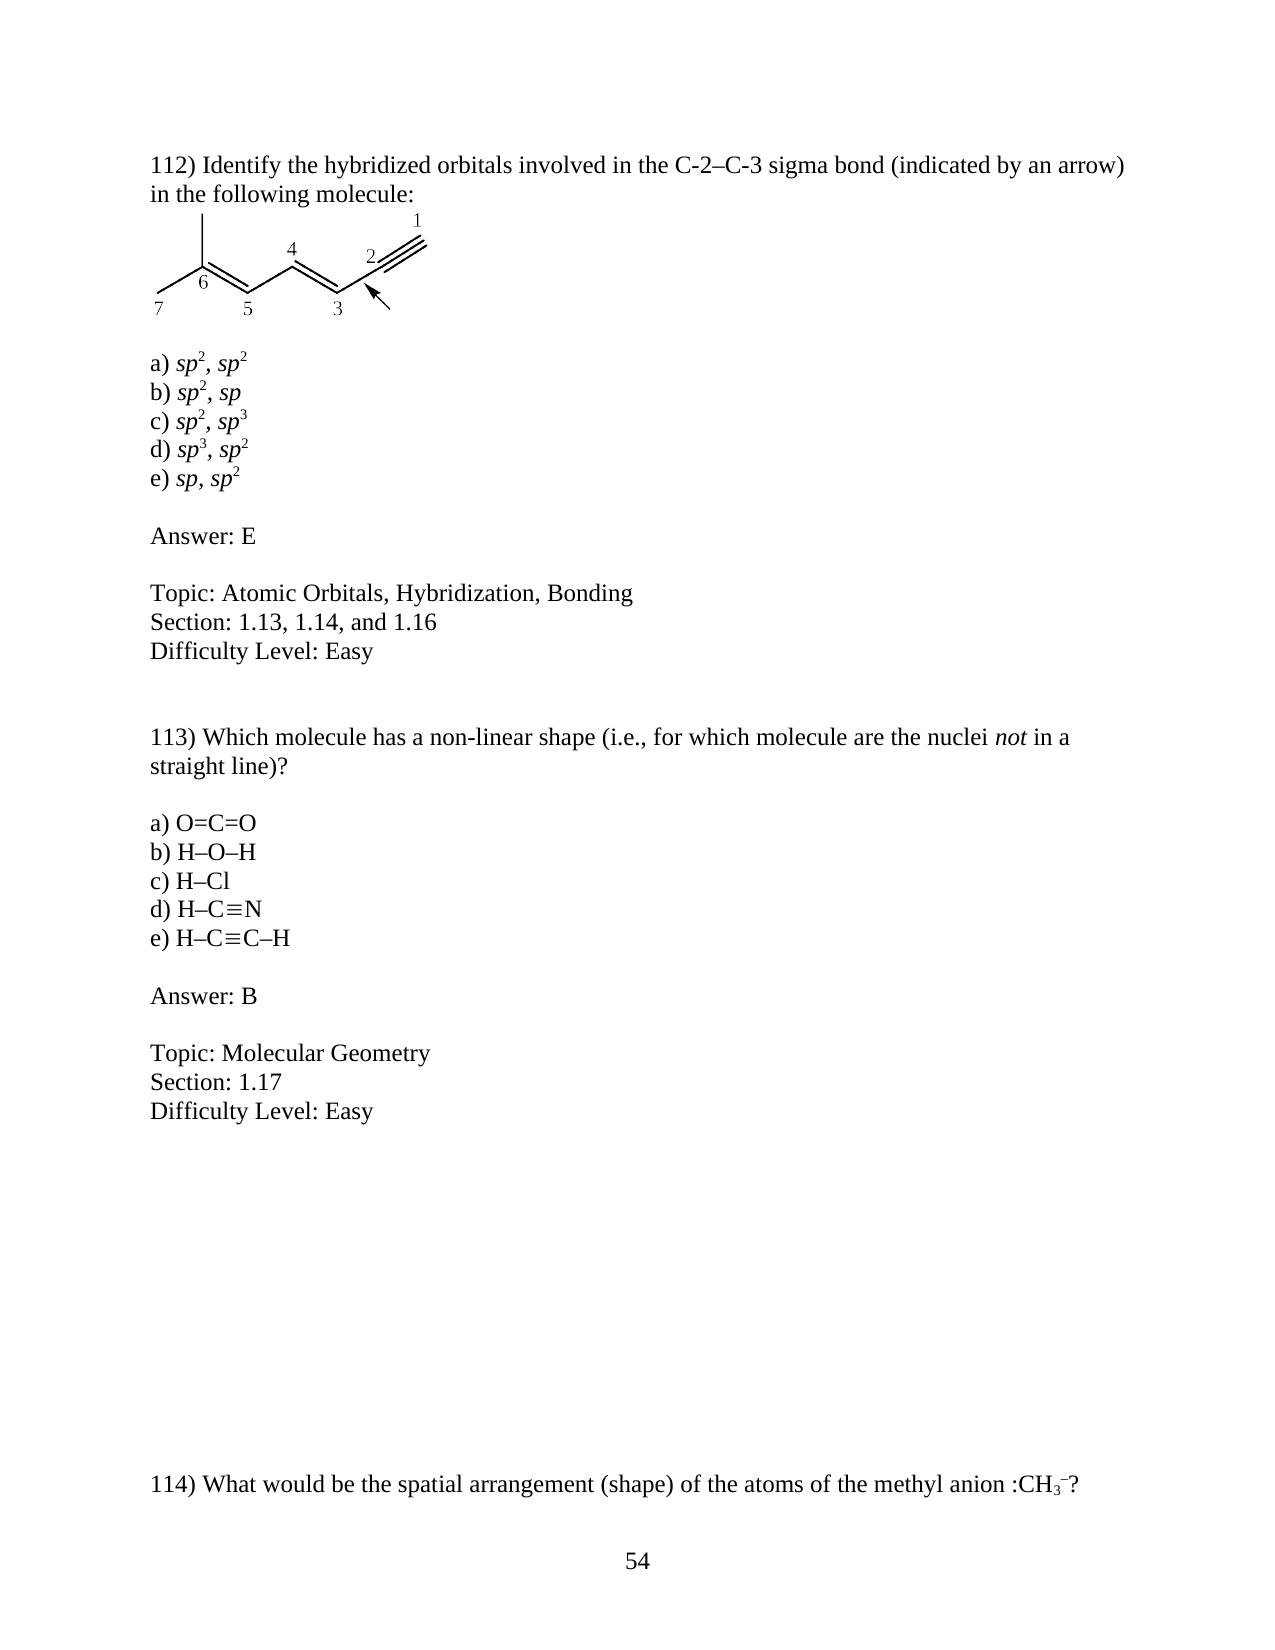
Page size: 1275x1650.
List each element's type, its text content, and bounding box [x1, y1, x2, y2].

text d) H–CN [150, 894, 1125, 923]
text c) sp2, sp3 [150, 406, 1125, 434]
text c) H–Cl [150, 866, 1125, 894]
text Topic: Molecular Geometry [150, 1038, 1125, 1067]
text Difficulty Level: Easy [150, 636, 1125, 664]
text a) sp2, sp2 [150, 348, 1125, 377]
text 112) Identify the hybridized orbitals involved in the C-2–C-3 sigma bond (indicated by an arrow) in the following molecule: [150, 150, 1125, 207]
text e) sp, sp2 [150, 463, 1125, 492]
text Topic: Atomic Orbitals, Hybridization, Bonding [150, 578, 1125, 607]
text d) sp3, sp2 [150, 434, 1125, 463]
text Section: 1.17 [150, 1067, 1125, 1096]
text Answer: B [150, 981, 1125, 1009]
text a) O=C=O [150, 808, 1125, 837]
text 114) What would be the spatial arrangement (shape) of the atoms of the methyl anion :CH3–? [150, 1469, 1125, 1498]
text Answer: E [150, 521, 1125, 549]
text 113) Which molecule has a non-linear shape (i.e., for which molecule are the nuclei not in a straight line)? [150, 722, 1125, 779]
text b) H–O–H [150, 837, 1125, 866]
text Difficulty Level: Easy [150, 1096, 1125, 1124]
text e) H–CC–H [150, 923, 1125, 952]
text b) sp2, sp [150, 377, 1125, 406]
text Section: 1.13, 1.14, and 1.16 [150, 607, 1125, 636]
